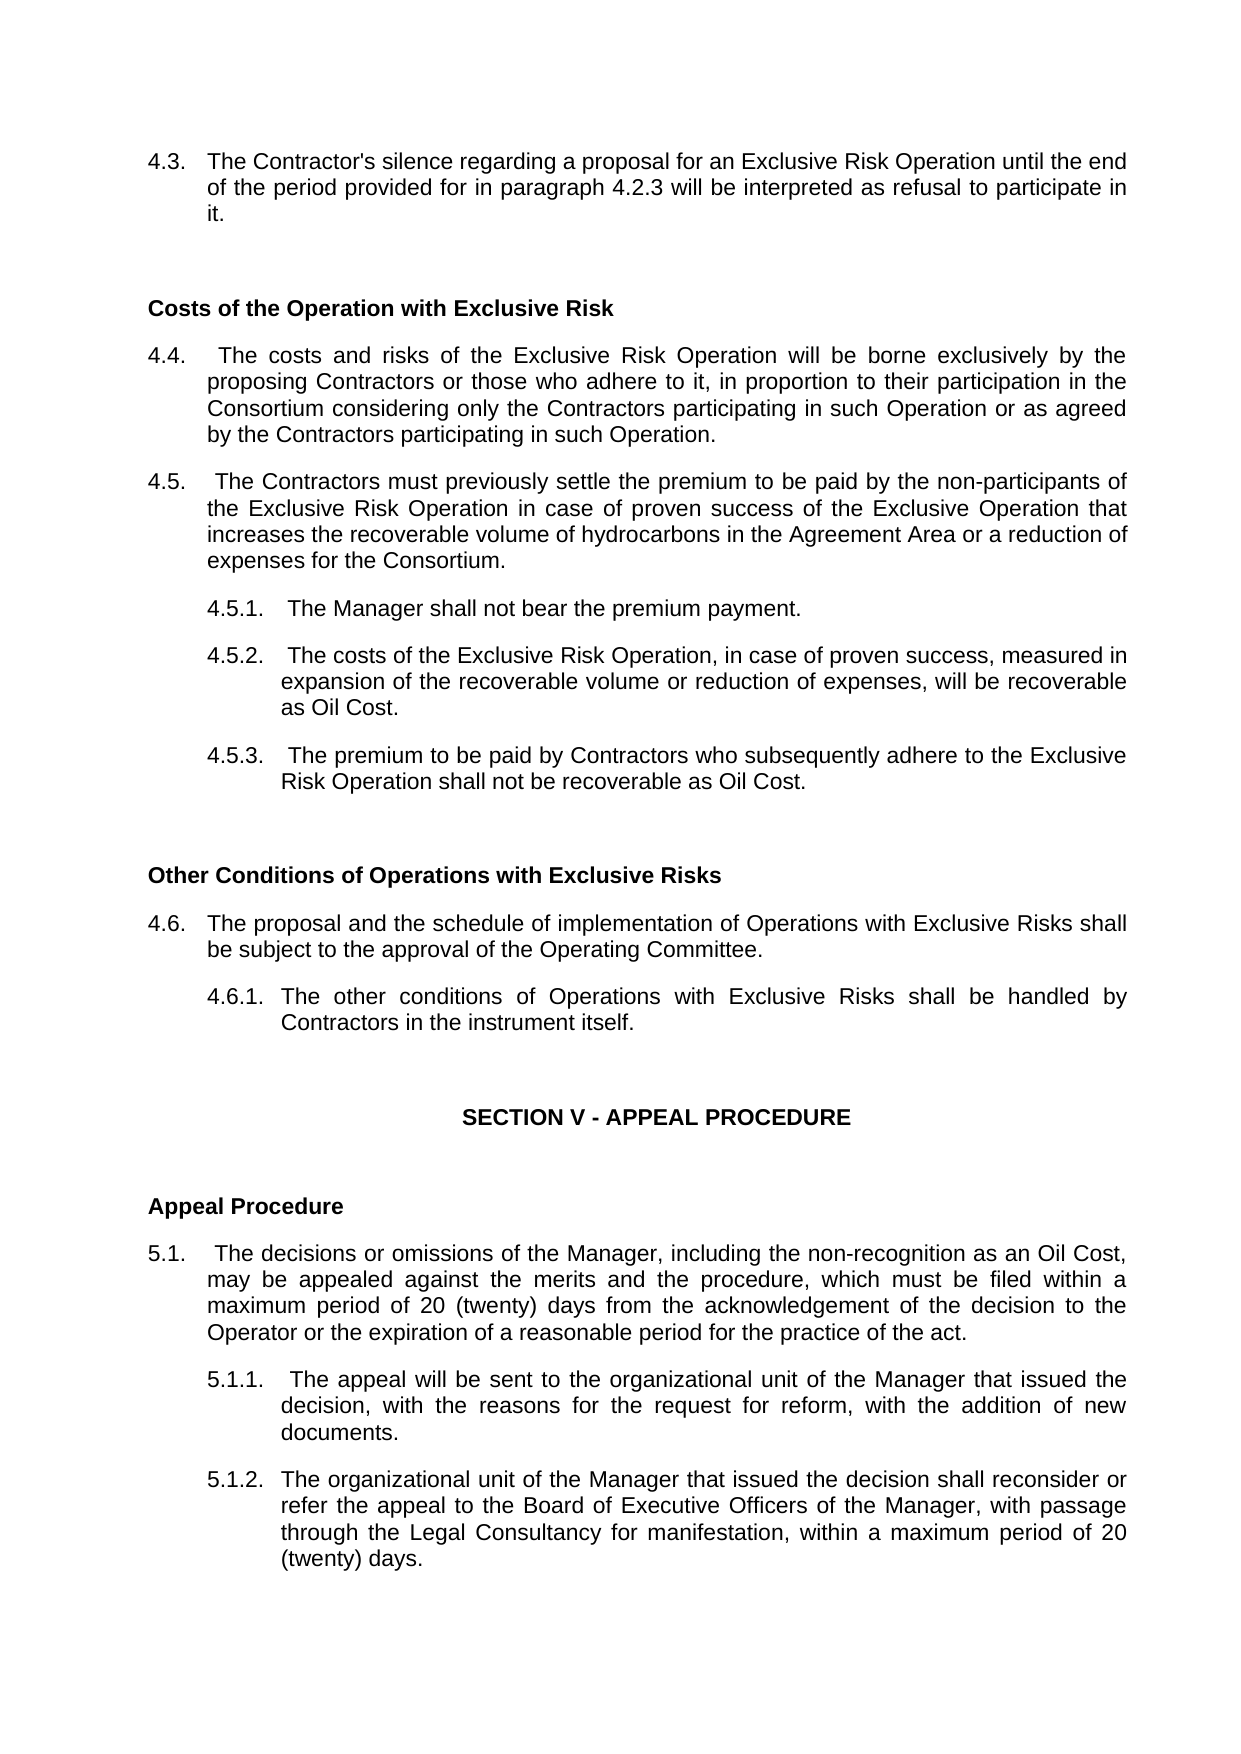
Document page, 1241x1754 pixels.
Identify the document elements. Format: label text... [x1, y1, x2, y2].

text Costs of the Operation with Exclusive Risk [148, 295, 1128, 321]
text The decisions or omissions of the Manager, including the non-recognition as an Oil Cost, may be appealed against the merits and the procedure, which must be filed within a maximum period of 20 (twenty) days from the acknowledgement of the decision to the Operator or the expiration of a reasonable period for the practice of the act. [148, 1240, 1128, 1345]
text The Contractors must previously settle the premium to be paid by the non-participants of the Exclusive Risk Operation in case of proven success of the Exclusive Operation that increases the recoverable volume of hydrocarbons in the Agreement Area or a reduction of expenses for the Consortium. [148, 468, 1128, 574]
text The costs and risks of the Exclusive Risk Operation will be borne exclusively by the proposing Contractors or those who adhere to it, in proportion to their participation in the Consortium considering only the Contractors participating in such Operation or as agreed by the Contractors participating in such Operation. [148, 342, 1128, 447]
list The appeal will be sent to the organizational unit of the Manager that issued the decision, with the reasons for the request for reform, with the addition of new documents. [207, 1366, 1128, 1445]
text The other conditions of Operations with Exclusive Risks shall be handled by Contractors in the instrument itself. [207, 983, 1128, 1036]
text Appeal Procedure [148, 1193, 1128, 1219]
text Section V - Appeal Procedure [148, 1104, 1128, 1130]
text The Manager shall not bear the premium payment. [207, 594, 1128, 621]
text The costs of the Exclusive Risk Operation, in case of proven success, measured in expansion of the recoverable volume or reduction of expenses, will be recoverable as Oil Cost. [207, 642, 1128, 721]
text The proposal and the schedule of implementation of Operations with Exclusive Risks shall be subject to the approval of the Operating Committee. [148, 909, 1128, 962]
text The premium to be paid by Contractors who subsequently adhere to the Exclusive Risk Operation shall not be recoverable as Oil Cost. [207, 742, 1128, 794]
text The Contractor's silence regarding a proposal for an Exclusive Risk Operation until the end of the period provided for in paragraph 4.2.3 will be interpreted as refusal to participate in it. [148, 148, 1128, 227]
text Other Conditions of Operations with Exclusive Risks [148, 862, 1128, 889]
list The organizational unit of the Manager that issued the decision shall reconsider or refer the appeal to the Board of Executive Officers of the Manager, with passage through the Legal Consultancy for manifestation, within a maximum period of 20 (twenty) days. [207, 1466, 1128, 1571]
